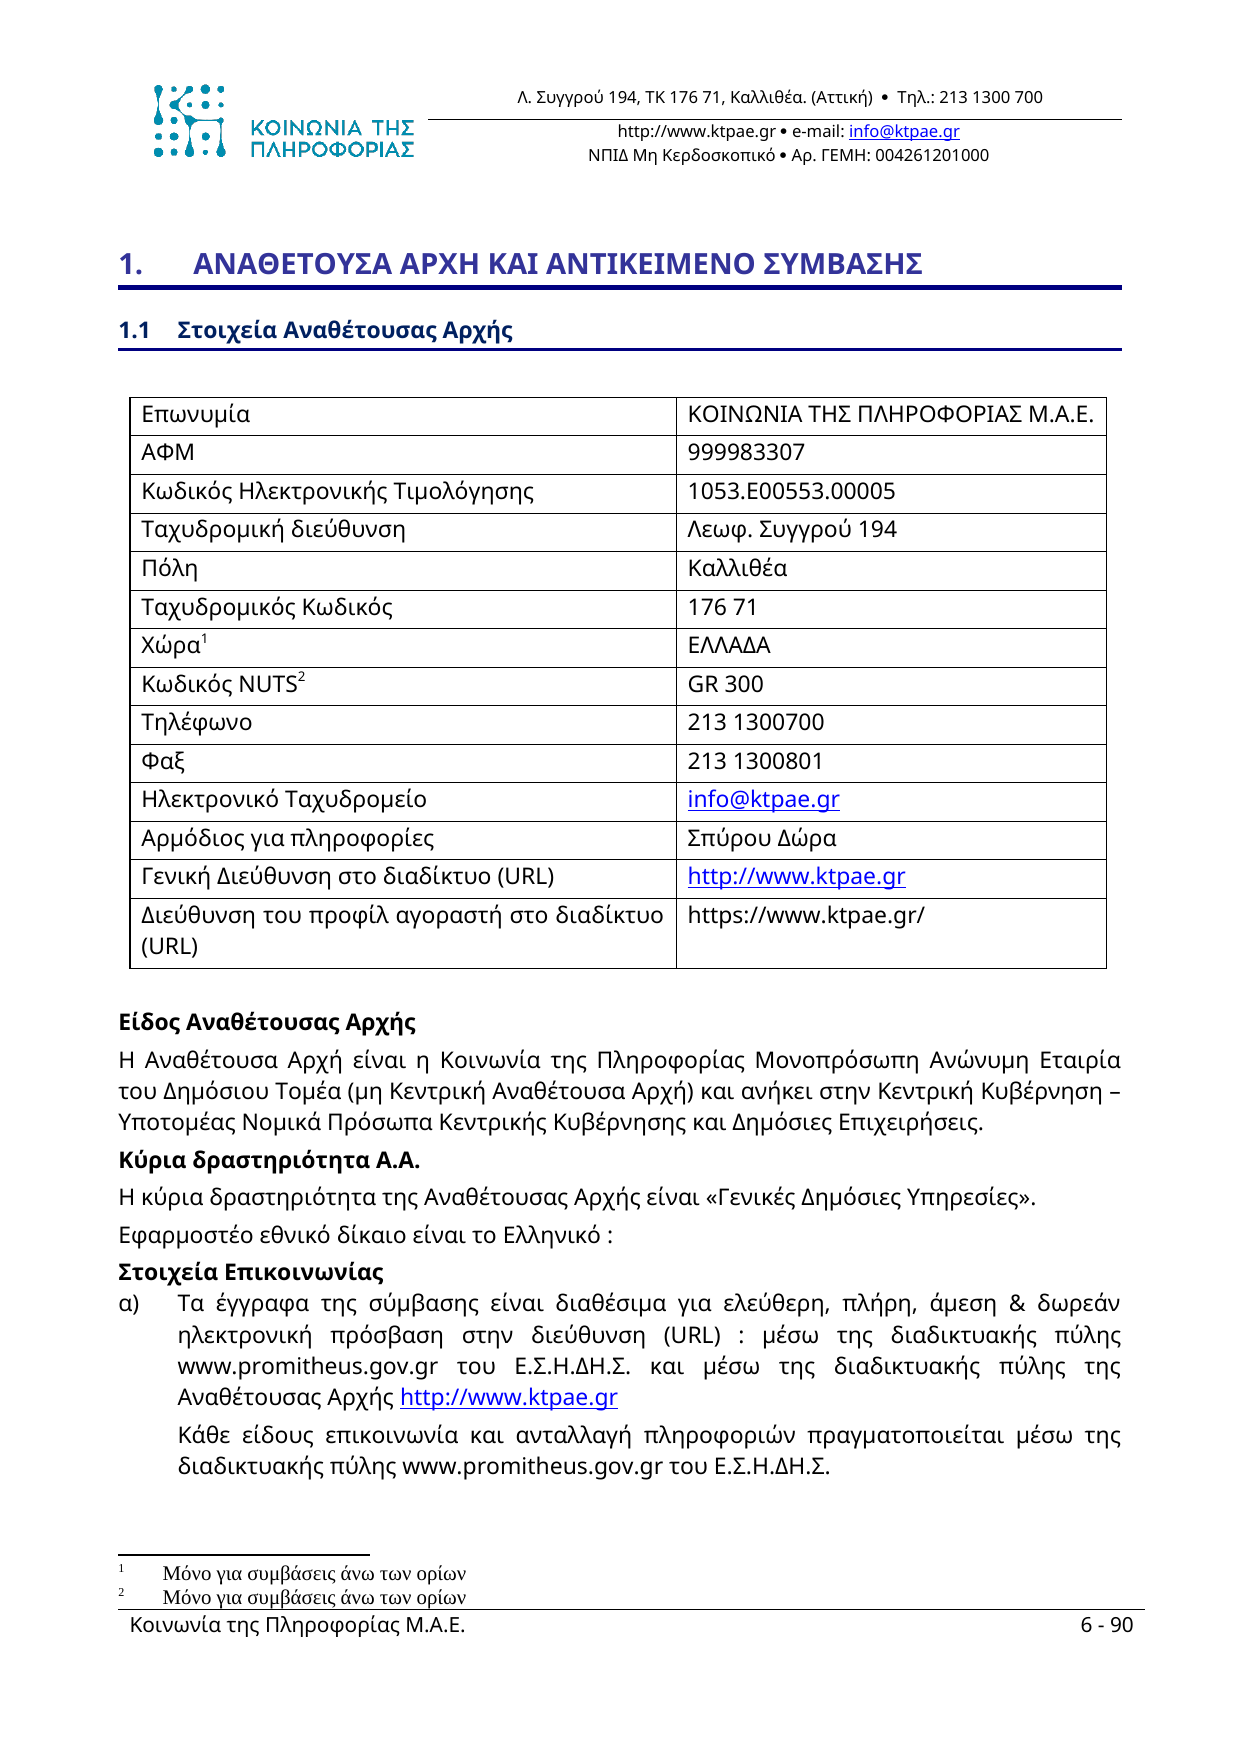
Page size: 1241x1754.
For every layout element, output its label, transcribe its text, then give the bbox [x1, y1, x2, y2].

text Κάθε είδους επικοινωνία και ανταλλαγή πληροφοριών πραγματοποιείται μέσω της διαδικτυακής πύλης www.promitheus.gov.gr του Ε.Σ.Η.ΔΗ.Σ. [177, 1419, 1122, 1481]
table_cell 1053.E00553.00005 [677, 475, 1106, 512]
table_cell GR 300 [677, 668, 1106, 705]
table_cell ΕΛΛΑΔΑ [677, 629, 1106, 667]
text Η κύρια δραστηριότητα της Αναθέτουσας Αρχής είναι «Γενικές Δημόσιες Υπηρεσίες». [118, 1181, 1122, 1212]
table_cell Κωδικός ΝUTS [131, 668, 676, 705]
picture [140, 75, 429, 164]
text Είδος Αναθέτουσας Αρχής [118, 1006, 1122, 1037]
text α) Τα έγγραφα της σύμβασης είναι διαθέσιμα για ελεύθερη, πλήρη, άμεση & δωρεάν ηλεκτρονική πρόσβαση στην διεύθυνση (URL) : μέσω της διαδικτυακής πύλης www.promitheus.gov.gr του Ε.Σ.Η.ΔΗ.Σ. και μέσω της διαδικτυακής πύλης της Αναθέτουσας Αρχής http://www.ktpae.gr [118, 1287, 1122, 1412]
table_cell 213 1300700 [677, 706, 1106, 744]
table_cell Ταχυδρομικός Κωδικός [131, 591, 676, 628]
table_cell Χώρα [131, 629, 676, 667]
text Η Αναθέτουσα Αρχή είναι η Κοινωνία της Πληροφορίας Μονοπρόσωπη Ανώνυμη Εταιρία του Δημόσιου Τομέα (μη Κεντρική Αναθέτουσα Αρχή) και ανήκει στην Κεντρική Κυβέρνηση – Υποτομέας Νομικά Πρόσωπα Κεντρικής Κυβέρνησης και Δημόσιες Επιχειρήσεις. [118, 1044, 1122, 1137]
table_cell ΑΦΜ [131, 436, 676, 474]
table_header Επωνυμία [131, 398, 676, 435]
text Κύρια δραστηριότητα Α.Α. [118, 1144, 1122, 1175]
table_cell info@ktpae.gr [677, 783, 1106, 821]
table_cell Φαξ [131, 745, 676, 782]
table_cell 213 1300801 [677, 745, 1106, 782]
table_cell Καλλιθέα [677, 552, 1106, 589]
table_cell Αρμόδιος για πληροφορίες [131, 822, 676, 859]
table_cell Γενική Διεύθυνση στο διαδίκτυο (URL) [131, 860, 676, 898]
table_header ΚΟΙΝΩΝΙΑ ΤΗΣ ΠΛΗΡΟΦΟΡΙΑΣ Μ.Α.Ε. [677, 398, 1106, 435]
subtitle Στοιχεία Αναθέτουσας Αρχής [118, 314, 1122, 348]
table_cell Τηλέφωνο [131, 706, 676, 744]
text Εφαρμοστέο εθνικό δίκαιο είναι το Ελληνικό : [118, 1219, 1122, 1250]
table_cell Λεωφ. Συγγρού 194 [677, 514, 1106, 551]
table_cell Πόλη [131, 552, 676, 589]
text Στοιχεία Επικοινωνίας [118, 1256, 1122, 1287]
subtitle ΑΝΑΘΕΤΟΥΣΑ ΑΡΧΗ ΚΑΙ ΑΝΤΙΚΕΙΜΕΝΟ ΣΥΜΒΑΣΗΣ [118, 243, 1122, 285]
table_cell Ηλεκτρονικό Ταχυδρομείο [131, 783, 676, 821]
table_cell https://www.ktpae.gr/ [677, 899, 1106, 968]
table_cell http://www.ktpae.gr [677, 860, 1106, 898]
table_cell Διεύθυνση του προφίλ αγοραστή στο διαδίκτυο (URL) [131, 899, 676, 968]
table_cell Ταχυδρομική διεύθυνση [131, 514, 676, 551]
table_cell Σπύρου Δώρα [677, 822, 1106, 859]
table_cell Κωδικός Ηλεκτρονικής Τιμολόγησης [131, 475, 676, 512]
table_cell 176 71 [677, 591, 1106, 628]
table_cell 999983307 [677, 436, 1106, 474]
